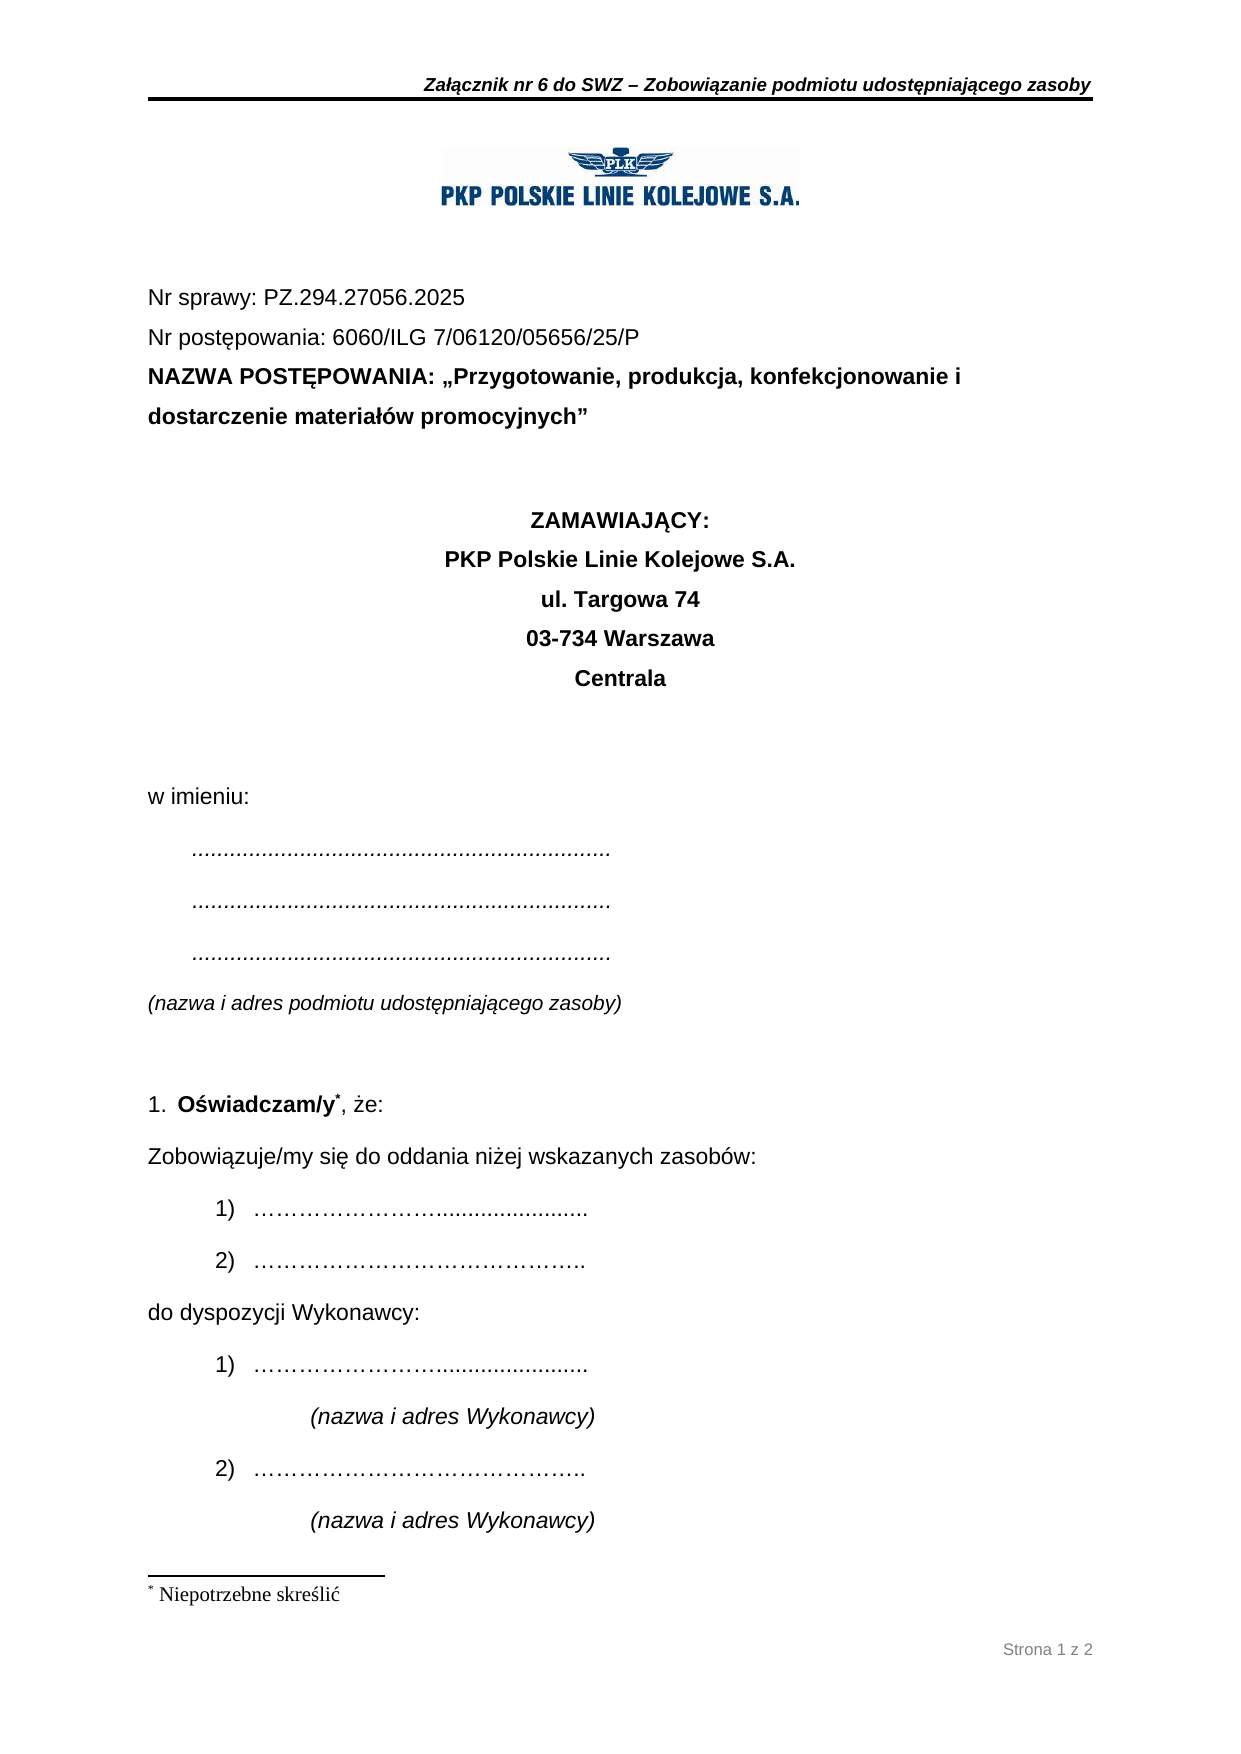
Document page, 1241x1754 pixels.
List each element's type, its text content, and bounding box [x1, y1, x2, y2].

text (nazwa i adres Wykonawcy) [252, 1507, 620, 1533]
text PKP Polskie Linie Kolejowe S.A. [148, 546, 1093, 572]
text .................................................................. [192, 835, 1093, 861]
text Nr postępowania: 6060/ILG 7/06120/05656/25/P [148, 324, 1093, 350]
text 03-734 Warszawa [148, 625, 1093, 651]
text .................................................................. [192, 887, 1093, 913]
list Oświadczam/y, że: [148, 1091, 1093, 1118]
list ……………………........................ [215, 1351, 1093, 1378]
text ul. Targowa 74 [148, 586, 1093, 612]
list …………………………………….. [215, 1247, 1093, 1274]
text w imieniu: [148, 783, 1093, 809]
text .................................................................. [192, 939, 1093, 965]
picture [441, 147, 799, 206]
text do dyspozycji Wykonawcy: [148, 1299, 1093, 1326]
text ZAMAWIAJĄCY: [148, 507, 1093, 533]
text Zobowiązuje/my się do oddania niżej wskazanych zasobów: [148, 1143, 1093, 1170]
text (nazwa i adres Wykonawcy) [148, 1403, 620, 1429]
text Nr sprawy: PZ.294.27056.2025 [148, 284, 1093, 311]
list …………………………………….. [215, 1455, 1093, 1482]
text Centrala [148, 664, 1093, 691]
list ……………………........................ [215, 1195, 1093, 1222]
text NAZWA POSTĘPOWANIA: „Przygotowanie, produkcja, konfekcjonowanie i dostarczenie materiałów promocyjnych” [148, 363, 1093, 429]
text (nazwa i adres podmiotu udostępniającego zasoby) [148, 991, 753, 1015]
